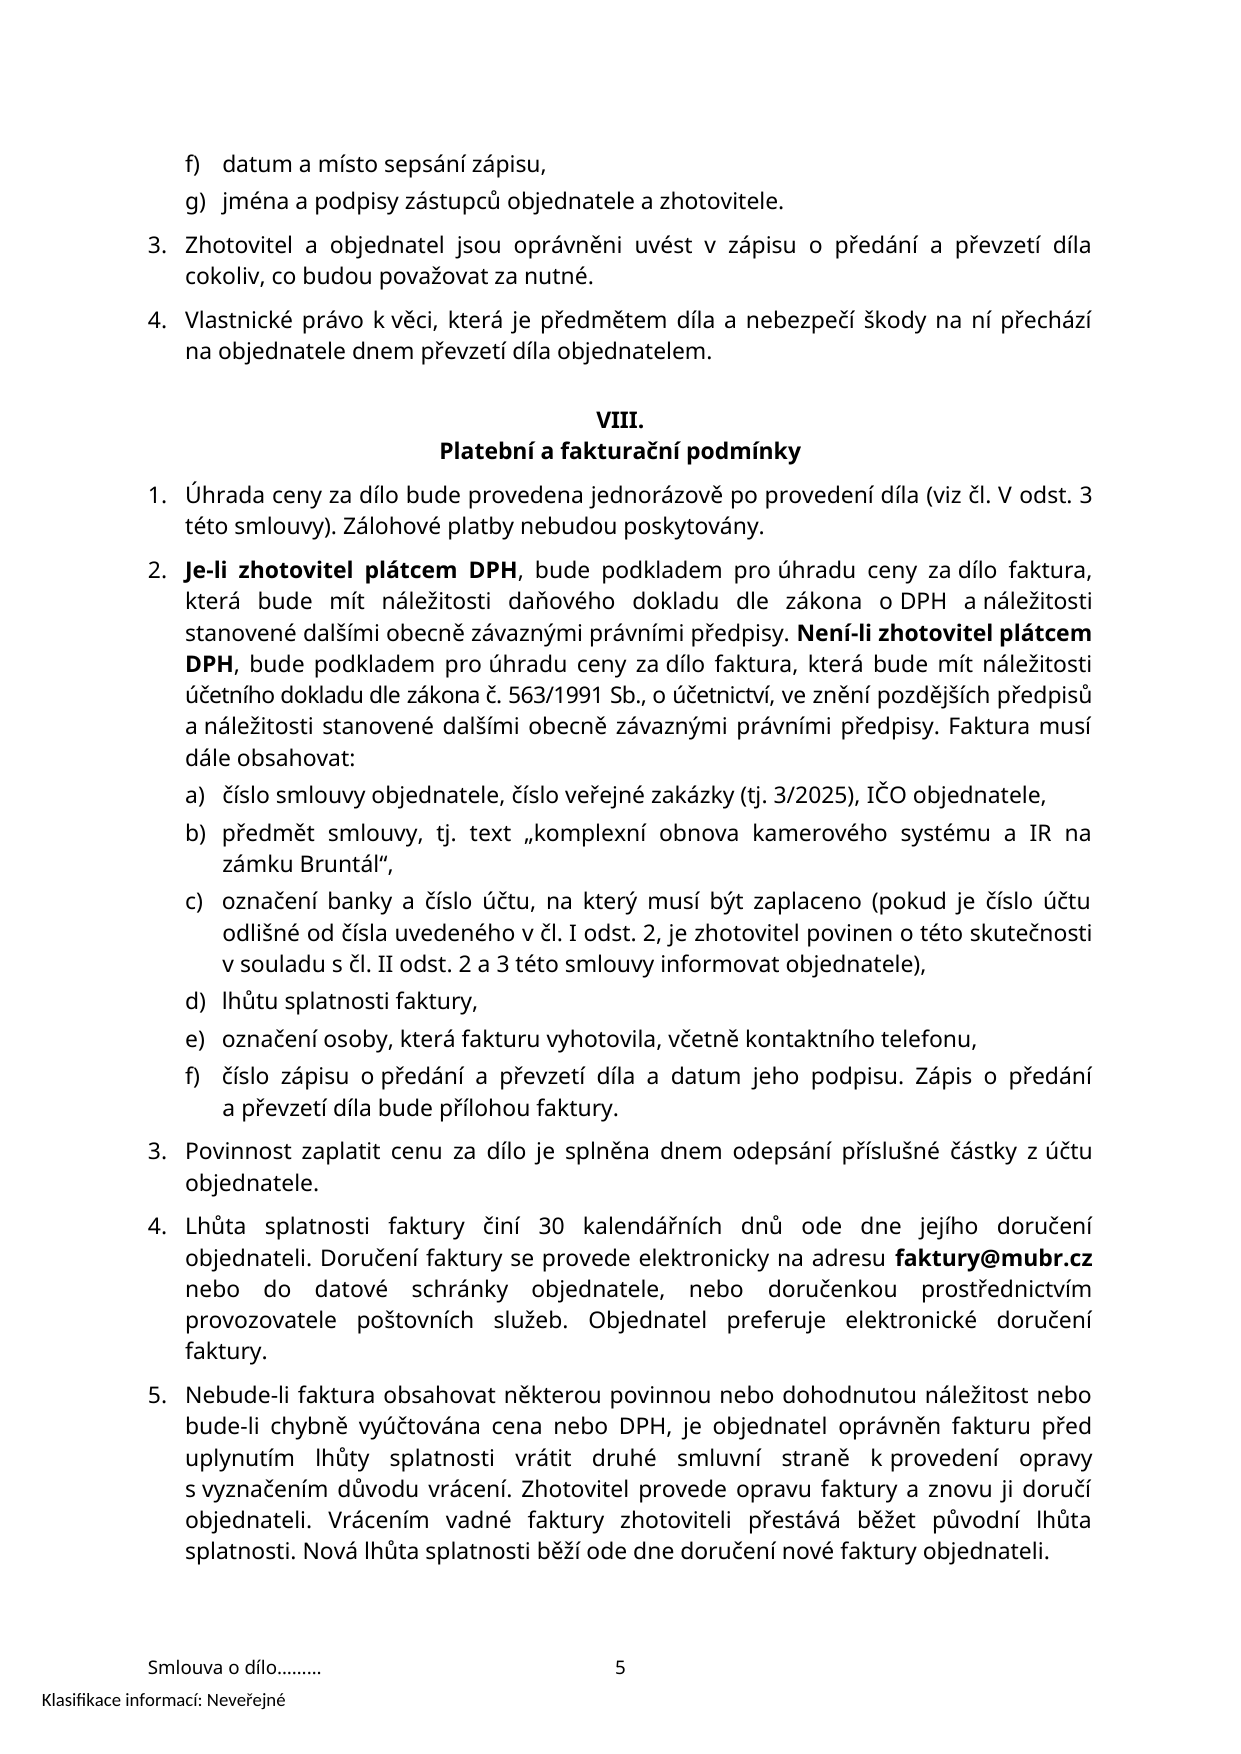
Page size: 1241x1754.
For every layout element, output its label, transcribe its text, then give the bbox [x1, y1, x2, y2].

list Zhotovitel a objednatel jsou oprávněni uvést v zápisu o předání a převzetí díla cokoliv, co budou považovat za nutné. [148, 229, 1092, 291]
list označení osoby, která fakturu vyhotovila, včetně kontaktního telefonu, [185, 1023, 1092, 1054]
list jména a podpisy zástupců objednatele a zhotovitele. [185, 185, 1092, 216]
list Nebude-li faktura obsahovat některou povinnou nebo dohodnutou náležitost nebo bude-li chybně vyúčtována cena nebo DPH, je objednatel oprávněn fakturu před uplynutím lhůty splatnosti vrátit druhé smluvní straně k provedení opravy s vyznačením důvodu vrácení. Zhotovitel provede opravu faktury a znovu ji doručí objednateli. Vrácením vadné faktury zhotoviteli přestává běžet původní lhůta splatnosti. Nová lhůta splatnosti běží ode dne doručení nové faktury objednateli. [148, 1379, 1092, 1566]
list označení banky a číslo účtu, na který musí být zaplaceno (pokud je číslo účtu odlišné od čísla uvedeného v čl. I odst. 2, je zhotovitel povinen o této skutečnosti v souladu s čl. II odst. 2 a 3 této smlouvy informovat objednatele), [185, 885, 1092, 979]
list Úhrada ceny za dílo bude provedena jednorázově po provedení díla (viz čl. V odst. 3 této smlouvy). Zálohové platby nebudou poskytovány. [148, 479, 1092, 541]
list číslo smlouvy objednatele, číslo veřejné zakázky (tj. 3/2025), IČO objednatele, [185, 779, 1092, 810]
list Je-li zhotovitel plátcem DPH, bude podkladem pro úhradu ceny za dílo faktura, která bude mít náležitosti daňového dokladu dle zákona o DPH a náležitosti stanovené dalšími obecně závaznými právními předpisy. Není-li zhotovitel plátcem DPH, bude podkladem pro úhradu ceny za dílo faktura, která bude mít náležitosti účetního dokladu dle zákona č. 563/1991 Sb., o účetnictví, ve znění pozdějších předpisů a náležitosti stanovené dalšími obecně závaznými právními předpisy. Faktura musí dále obsahovat: [148, 554, 1092, 773]
list předmět smlouvy, tj. text „komplexní obnova kamerového systému a IR na zámku Bruntál“, [185, 816, 1092, 879]
list datum a místo sepsání zápisu, [185, 148, 1092, 179]
list Povinnost zaplatit cenu za dílo je splněna dnem odepsání příslušné částky z účtu objednatele. [148, 1135, 1092, 1198]
list Lhůta splatnosti faktury činí 30 kalendářních dnů ode dne jejího doručení objednateli. Doručení faktury se provede elektronicky na adresu faktury@mubr.cz nebo do datové schránky objednatele, nebo doručenkou prostřednictvím provozovatele poštovních služeb. Objednatel preferuje elektronické doručení faktury. [148, 1210, 1092, 1366]
list lhůtu splatnosti faktury, [185, 985, 1092, 1016]
list Vlastnické právo k věci, která je předmětem díla a nebezpečí škody na ní přechází na objednatele dnem převzetí díla objednatelem. [148, 304, 1092, 366]
text VIII. Platební a fakturační podmínky [148, 404, 1092, 466]
list číslo zápisu o předání a převzetí díla a datum jeho podpisu. Zápis o předání a převzetí díla bude přílohou faktury. [185, 1060, 1092, 1123]
